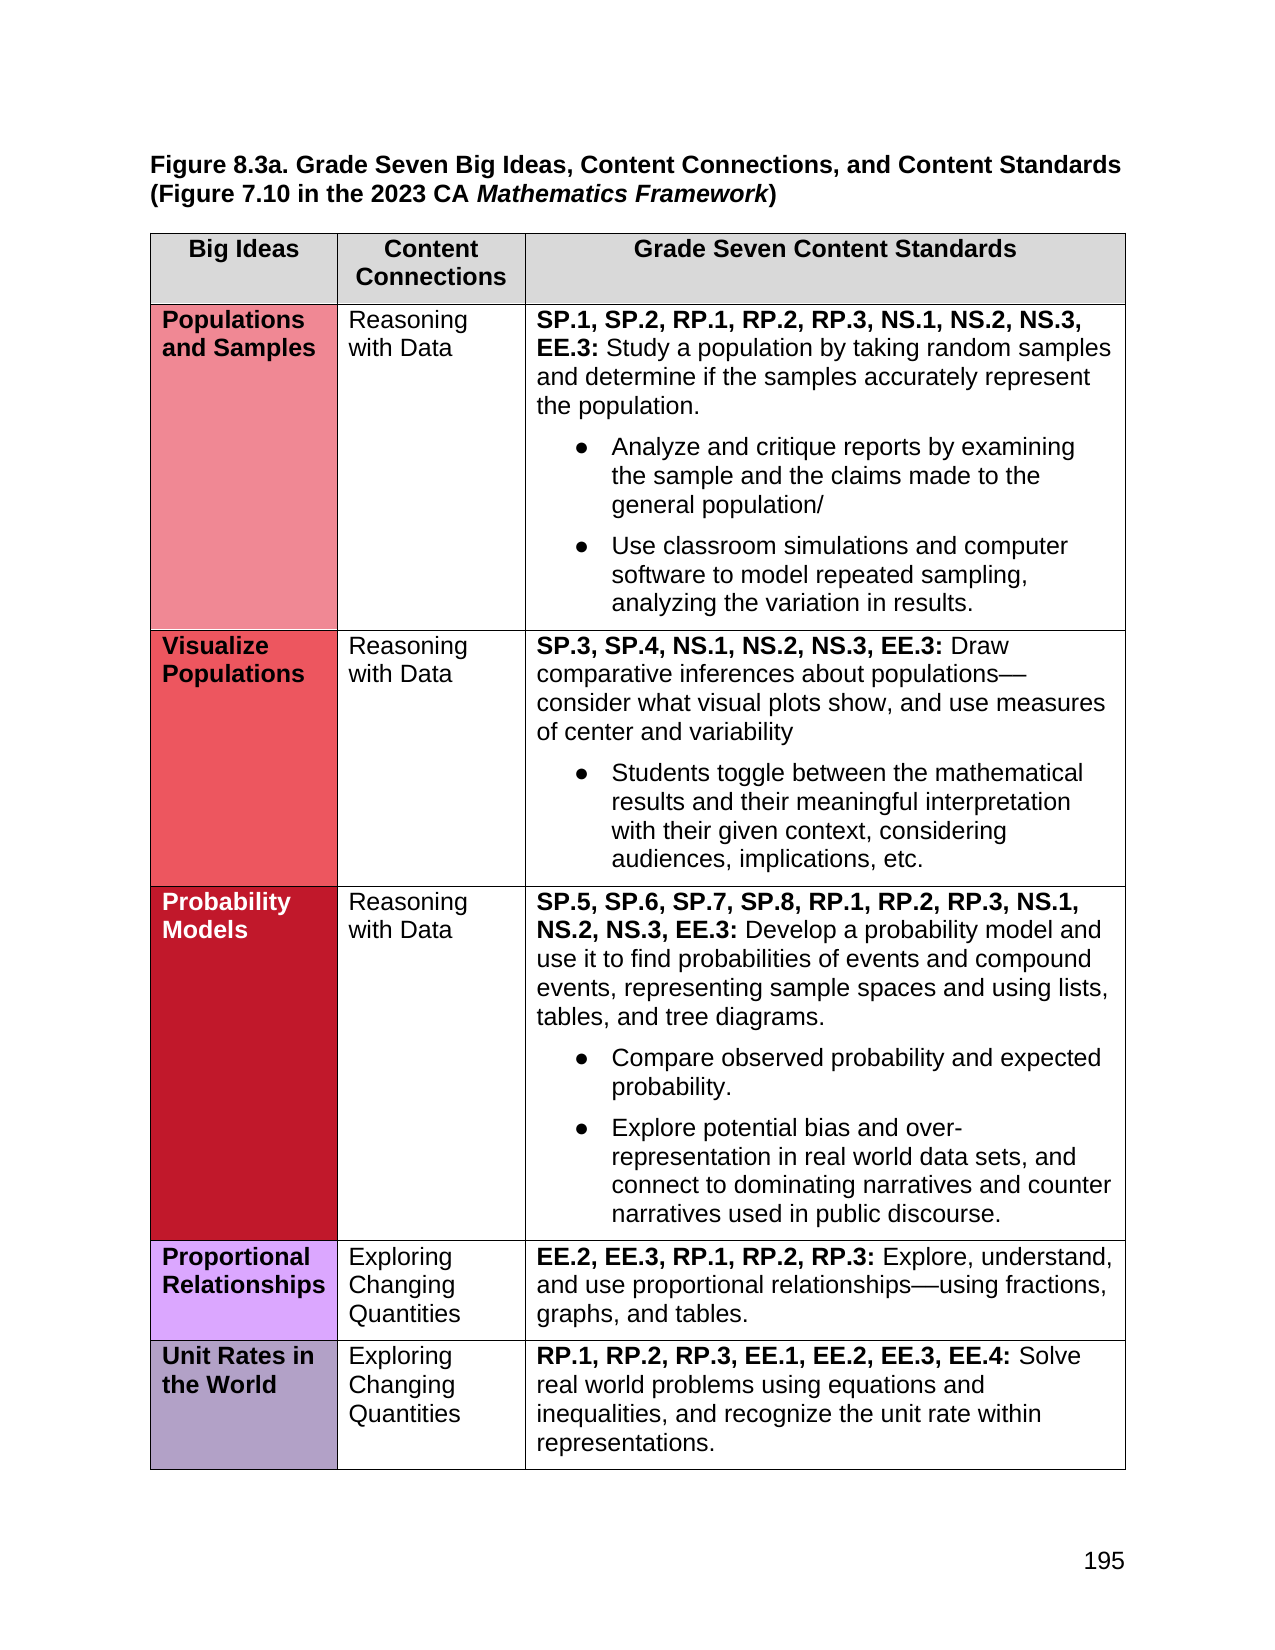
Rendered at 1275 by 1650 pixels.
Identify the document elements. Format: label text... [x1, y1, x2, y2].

table_cell Proportional Relationships [151, 1241, 337, 1340]
table_header Big Ideas [151, 234, 337, 303]
table_cell Reasoning with Data [338, 887, 525, 1240]
table_cell Exploring Changing Quantities [338, 1341, 525, 1469]
table_cell RP.1, RP.2, RP.3, EE.1, EE.2, EE.3, EE.4: Solve real world problems using equations and inequalities, and recognize the unit rate within representations. [526, 1341, 1125, 1469]
table_cell SP.1, SP.2, RP.1, RP.2, RP.3, NS.1, NS.2, NS.3, EE.3: Study a population by taking random samples and determine if the samples accurately represent the population. Analyze and critique reports by examining the sample and the claims made to the general population/ Use classroom simulations and computer software to model repeated sampling, analyzing the variation in results. [526, 305, 1125, 629]
table_header Grade Seven Content Standards [526, 234, 1125, 303]
table_cell Probability Models [151, 887, 337, 1240]
table_header Content Connections [338, 234, 525, 303]
table_cell Reasoning with Data [338, 631, 525, 886]
table_cell SP.5, SP.6, SP.7, SP.8, RP.1, RP.2, RP.3, NS.1, NS.2, NS.3, EE.3: Develop a probability model and use it to find probabilities of events and compound events, representing sample spaces and using lists, tables, and tree diagrams. Compare observed probability and expected probability. Explore potential bias and over-representation in real world data sets, and connect to dominating narratives and counter narratives used in public discourse. [526, 887, 1125, 1240]
subtitle Figure 8.3a. Grade Seven Big Ideas, Content Connections, and Content Standards (Figure 7.10 in the 2023 CA Mathematics Framework) [150, 150, 1125, 207]
table_cell EE.2, EE.3, RP.1, RP.2, RP.3: Explore, understand, and use proportional relationships––using fractions, graphs, and tables. [526, 1241, 1125, 1340]
table_cell Reasoning with Data [338, 305, 525, 629]
table_cell Populations and Samples [151, 305, 337, 629]
table_cell Visualize Populations [151, 631, 337, 886]
table_cell Unit Rates in the World [151, 1341, 337, 1469]
table_cell SP.3, SP.4, NS.1, NS.2, NS.3, EE.3: Draw comparative inferences about populations––consider what visual plots show, and use measures of center and variability Students toggle between the mathematical results and their meaningful interpretation with their given context, considering audiences, implications, etc. [526, 631, 1125, 886]
table_cell Exploring Changing Quantities [338, 1241, 525, 1340]
